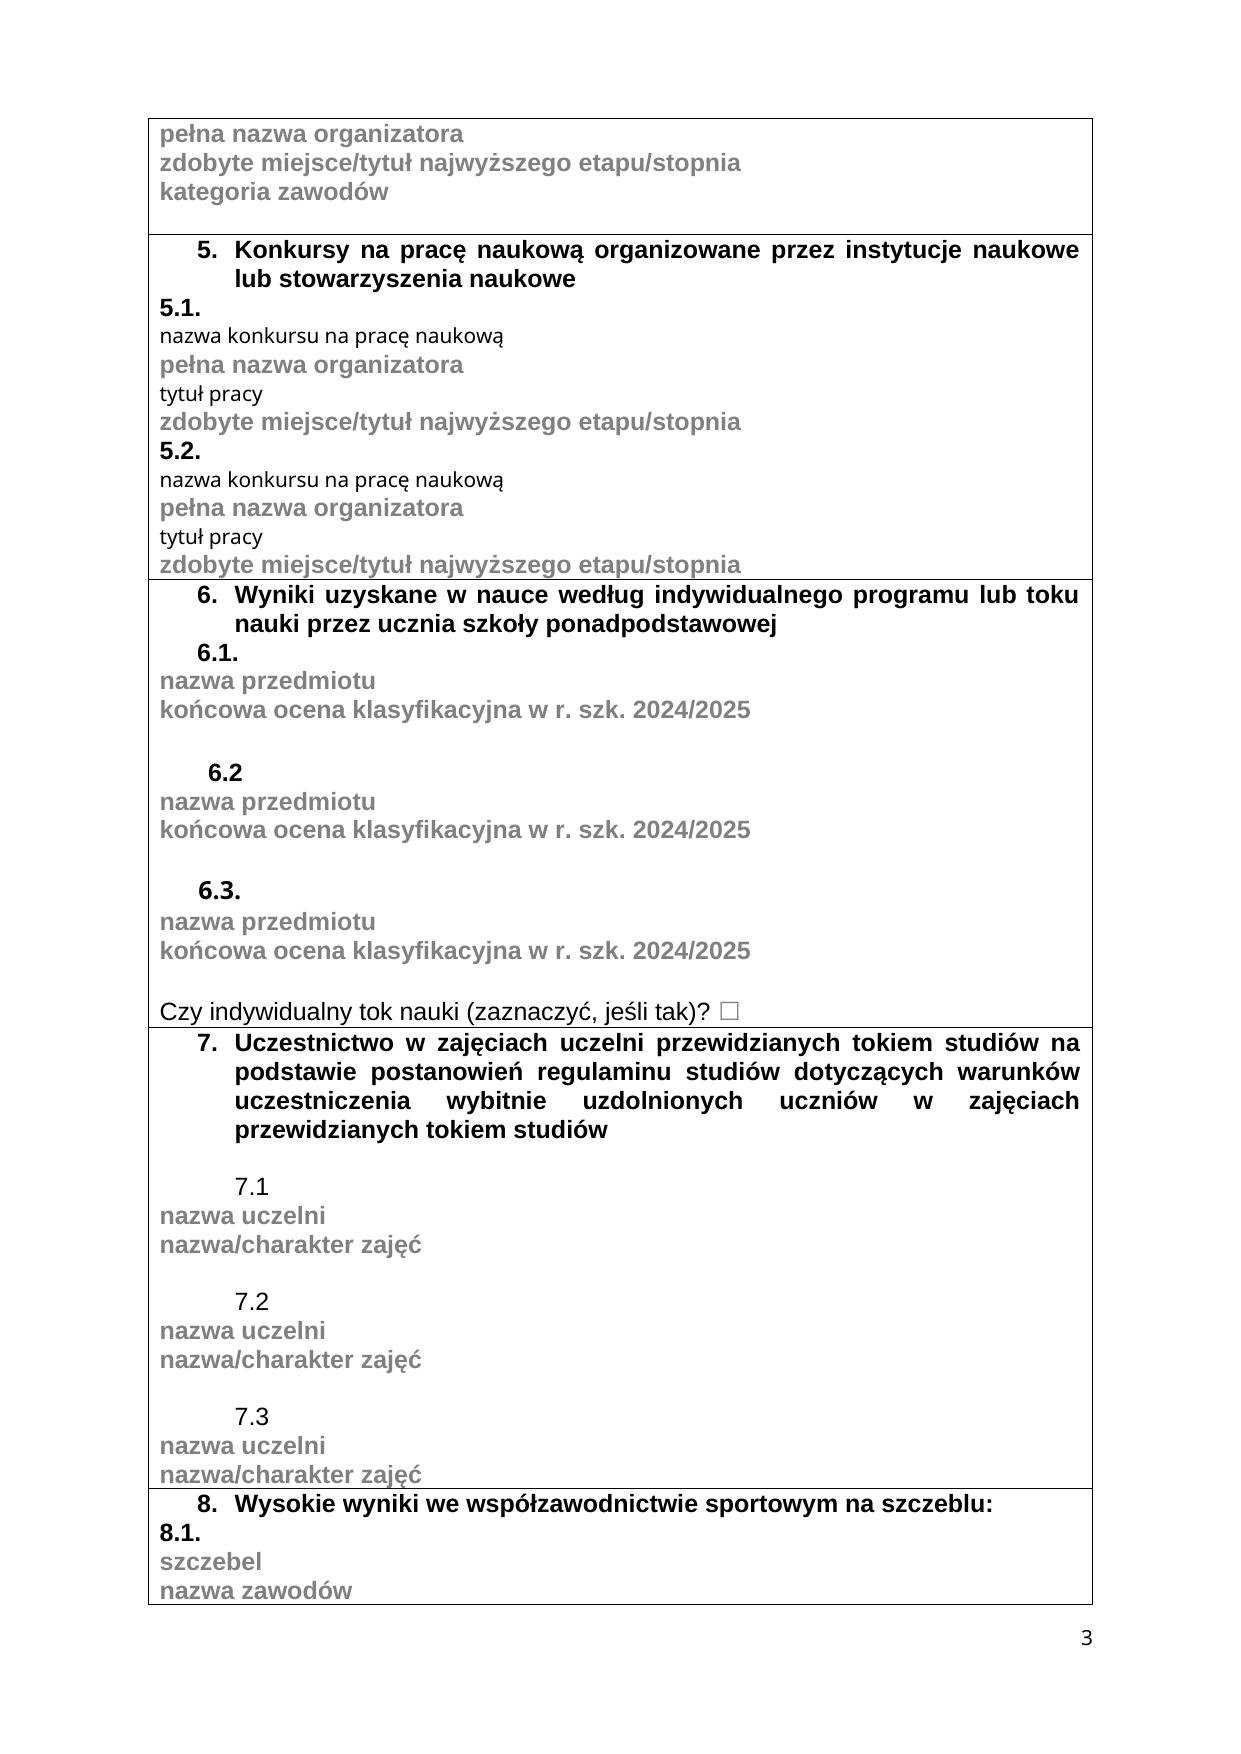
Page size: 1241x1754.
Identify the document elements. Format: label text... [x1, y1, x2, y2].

table_cell Wyniki uzyskane w nauce według indywidualnego programu lub toku nauki przez ucznia szkoły ponadpodstawowej 6.1. 6.2 6.3. Czy indywidualny tok nauki (zaznaczyć, jeśli tak)? [149, 580, 1092, 1027]
table_cell Uczestnictwo w zajęciach uczelni przewidzianych tokiem studiów na podstawie postanowień regulaminu studiów dotyczących warunków uczestniczenia wybitnie uzdolnionych uczniów w zajęciach przewidzianych tokiem studiów 7.1 7.2 7.3 [149, 1028, 1092, 1488]
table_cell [149, 1489, 1092, 1604]
table_cell Konkursy na pracę naukową organizowane przez instytucje naukowe lub stowarzyszenia naukowe 5.1. 5.2. [149, 235, 1092, 579]
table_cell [149, 119, 1092, 234]
